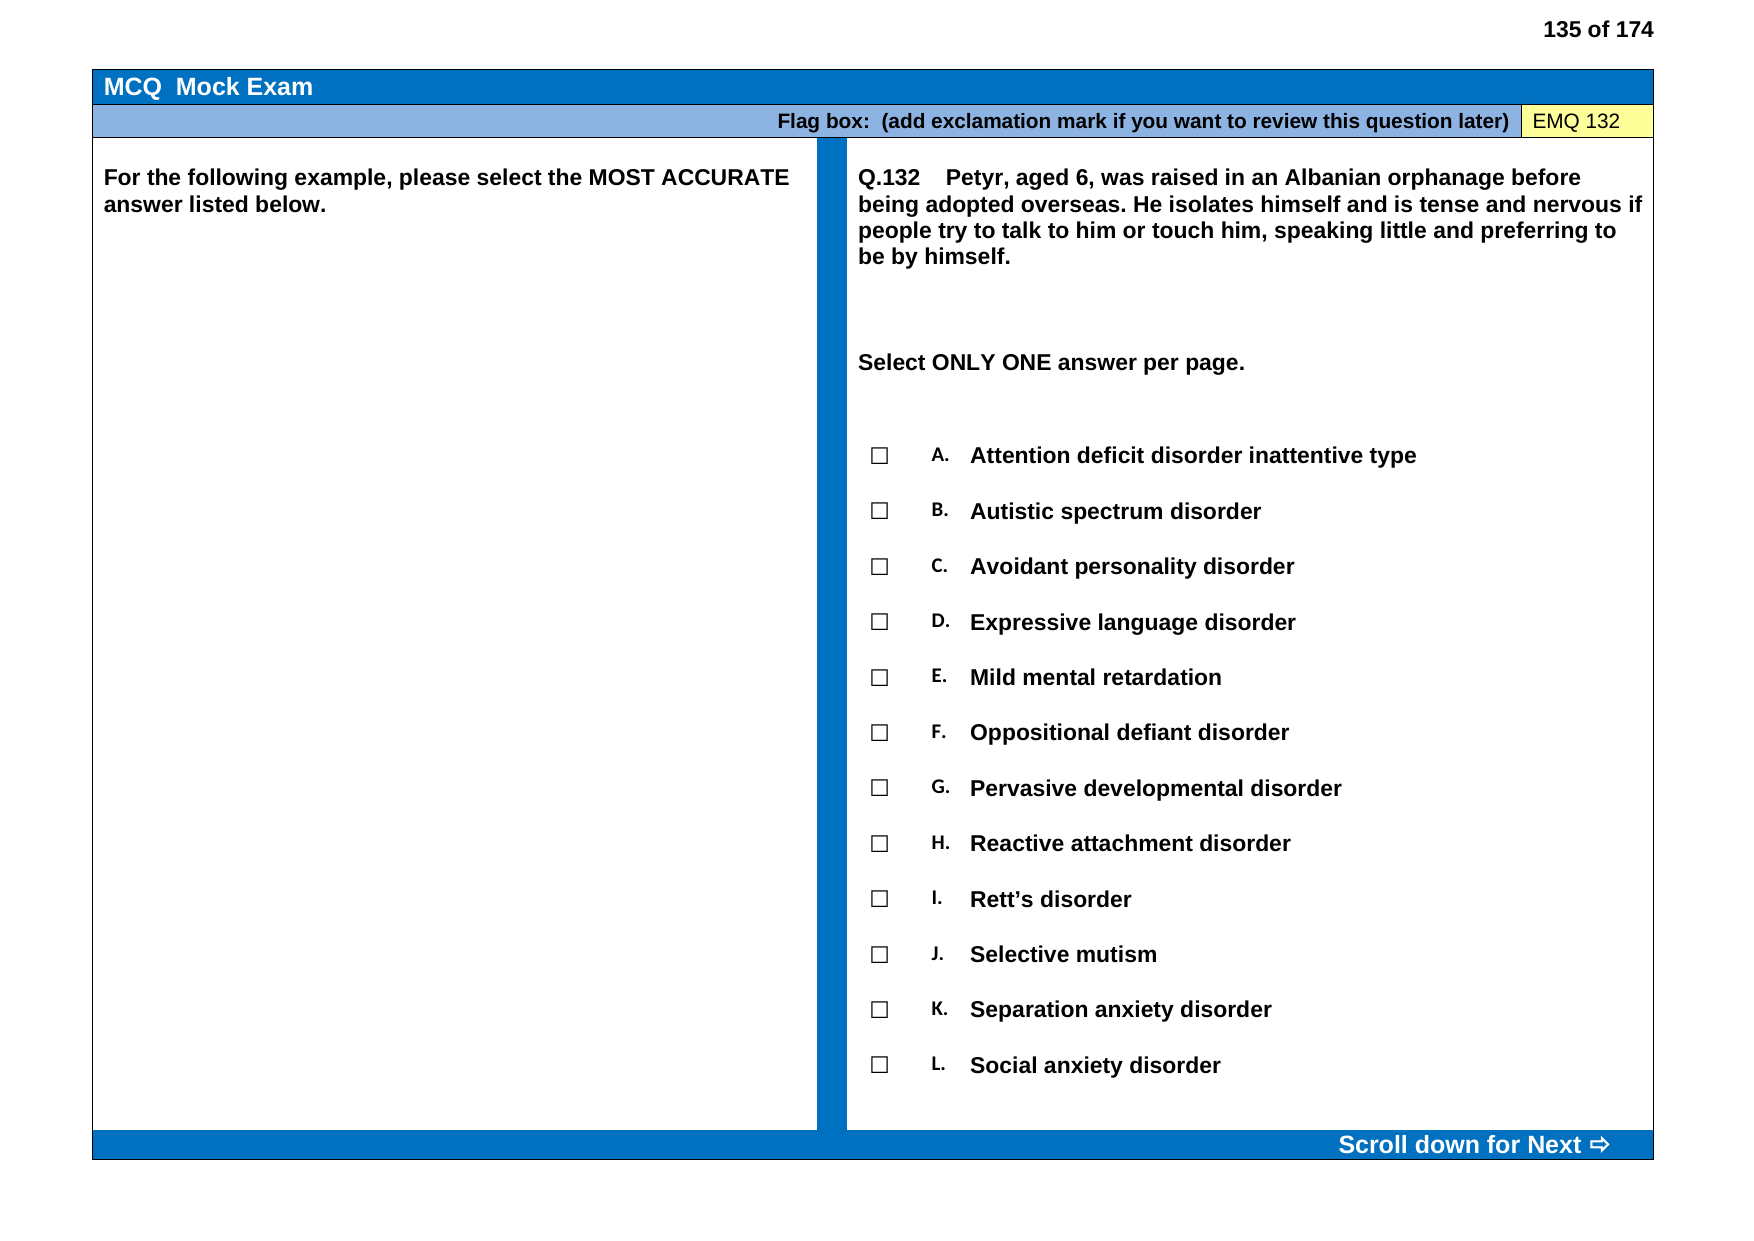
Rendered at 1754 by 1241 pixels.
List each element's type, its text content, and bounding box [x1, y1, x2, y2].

table_cell Scroll down for Next [1327, 1130, 1653, 1159]
table_cell Q.132 Petyr, aged 6, was raised in an Albanian orphanage before being adopted overseas. He isolates himself and is tense and nervous if people try to talk to him or touch him, speaking little and preferring to be by himself. Select ONLY ONE answer per page. [847, 138, 1653, 1130]
table_cell For the following example, please select the MOST ACCURATE answer listed below. [93, 138, 817, 1130]
table_cell [817, 138, 847, 1130]
table_cell [93, 1130, 1327, 1159]
table_cell EMQ 132 [1522, 105, 1653, 137]
table_cell Flag box: (add exclamation mark if you want to review this question later) [93, 105, 1521, 137]
table_header MCQ Mock Exam [93, 70, 1653, 104]
